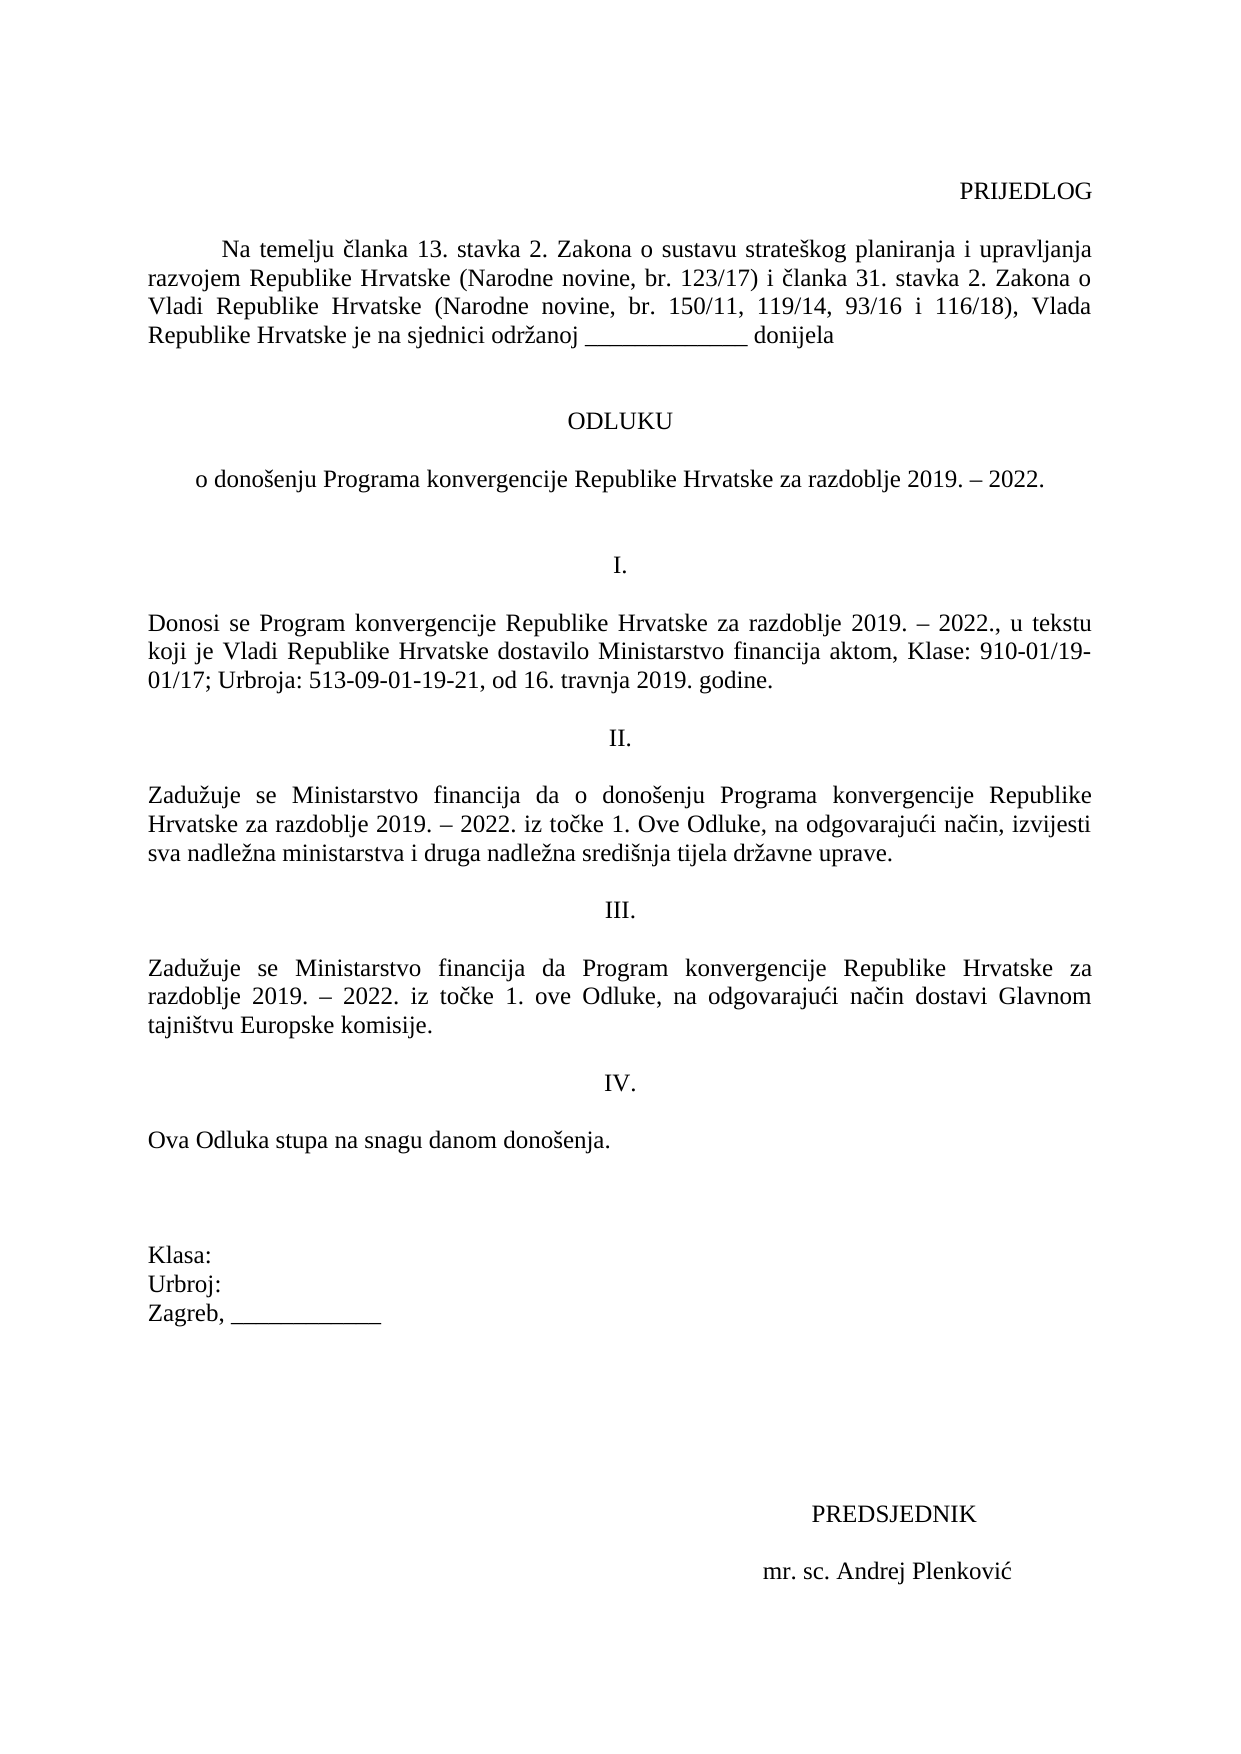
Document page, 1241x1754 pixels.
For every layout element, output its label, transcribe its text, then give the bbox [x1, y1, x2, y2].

text Urbroj: [148, 1269, 1093, 1298]
text I. [148, 550, 1093, 579]
text III. [148, 895, 1093, 924]
text Zagreb, ____________ [148, 1298, 1093, 1326]
text Zadužuje se Ministarstvo financija da o donošenju Programa konvergencije Republike Hrvatske za razdoblje 2019. – 2022. iz točke 1. Ove Odluke, na odgovarajući način, izvijesti sva nadležna ministarstva i druga nadležna središnja tijela državne uprave. [148, 780, 1093, 866]
text Na temelju članka 13. stavka 2. Zakona o sustavu strateškog planiranja i upravljanja razvojem Republike Hrvatske (Narodne novine, br. 123/17) i članka 31. stavka 2. Zakona o Vladi Republike Hrvatske (Narodne novine, br. 150/11, 119/14, 93/16 i 116/18), Vlada Republike Hrvatske je na sjednici održanoj _____________ donijela [148, 234, 1093, 349]
text mr. sc. Andrej Plenković [664, 1556, 1093, 1585]
text II. [148, 723, 1093, 751]
text Donosi se Program konvergencije Republike Hrvatske za razdoblje 2019. – 2022., u tekstu koji je Vladi Republike Hrvatske dostavilo Ministarstvo financija aktom, Klase: 910-01/19-01/17; Urbroja: 513-09-01-19-21, od 16. travnja 2019. godine. [148, 608, 1093, 694]
text Ova Odluka stupa na snagu danom donošenja. [148, 1125, 1093, 1154]
text ODLUKU [148, 406, 1093, 435]
text o donošenju Programa konvergencije Republike Hrvatske za razdoblje 2019. – 2022. [148, 464, 1093, 493]
text PREDSJEDNIK [738, 1499, 1093, 1528]
list PRIJEDLOG [223, 176, 1093, 205]
text Zadužuje se Ministarstvo financija da Program konvergencije Republike Hrvatske za razdoblje 2019. – 2022. iz točke 1. ove Odluke, na odgovarajući način dostavi Glavnom tajništvu Europske komisije. [148, 953, 1093, 1039]
text IV. [148, 1068, 1093, 1096]
text Klasa: [148, 1240, 1093, 1269]
